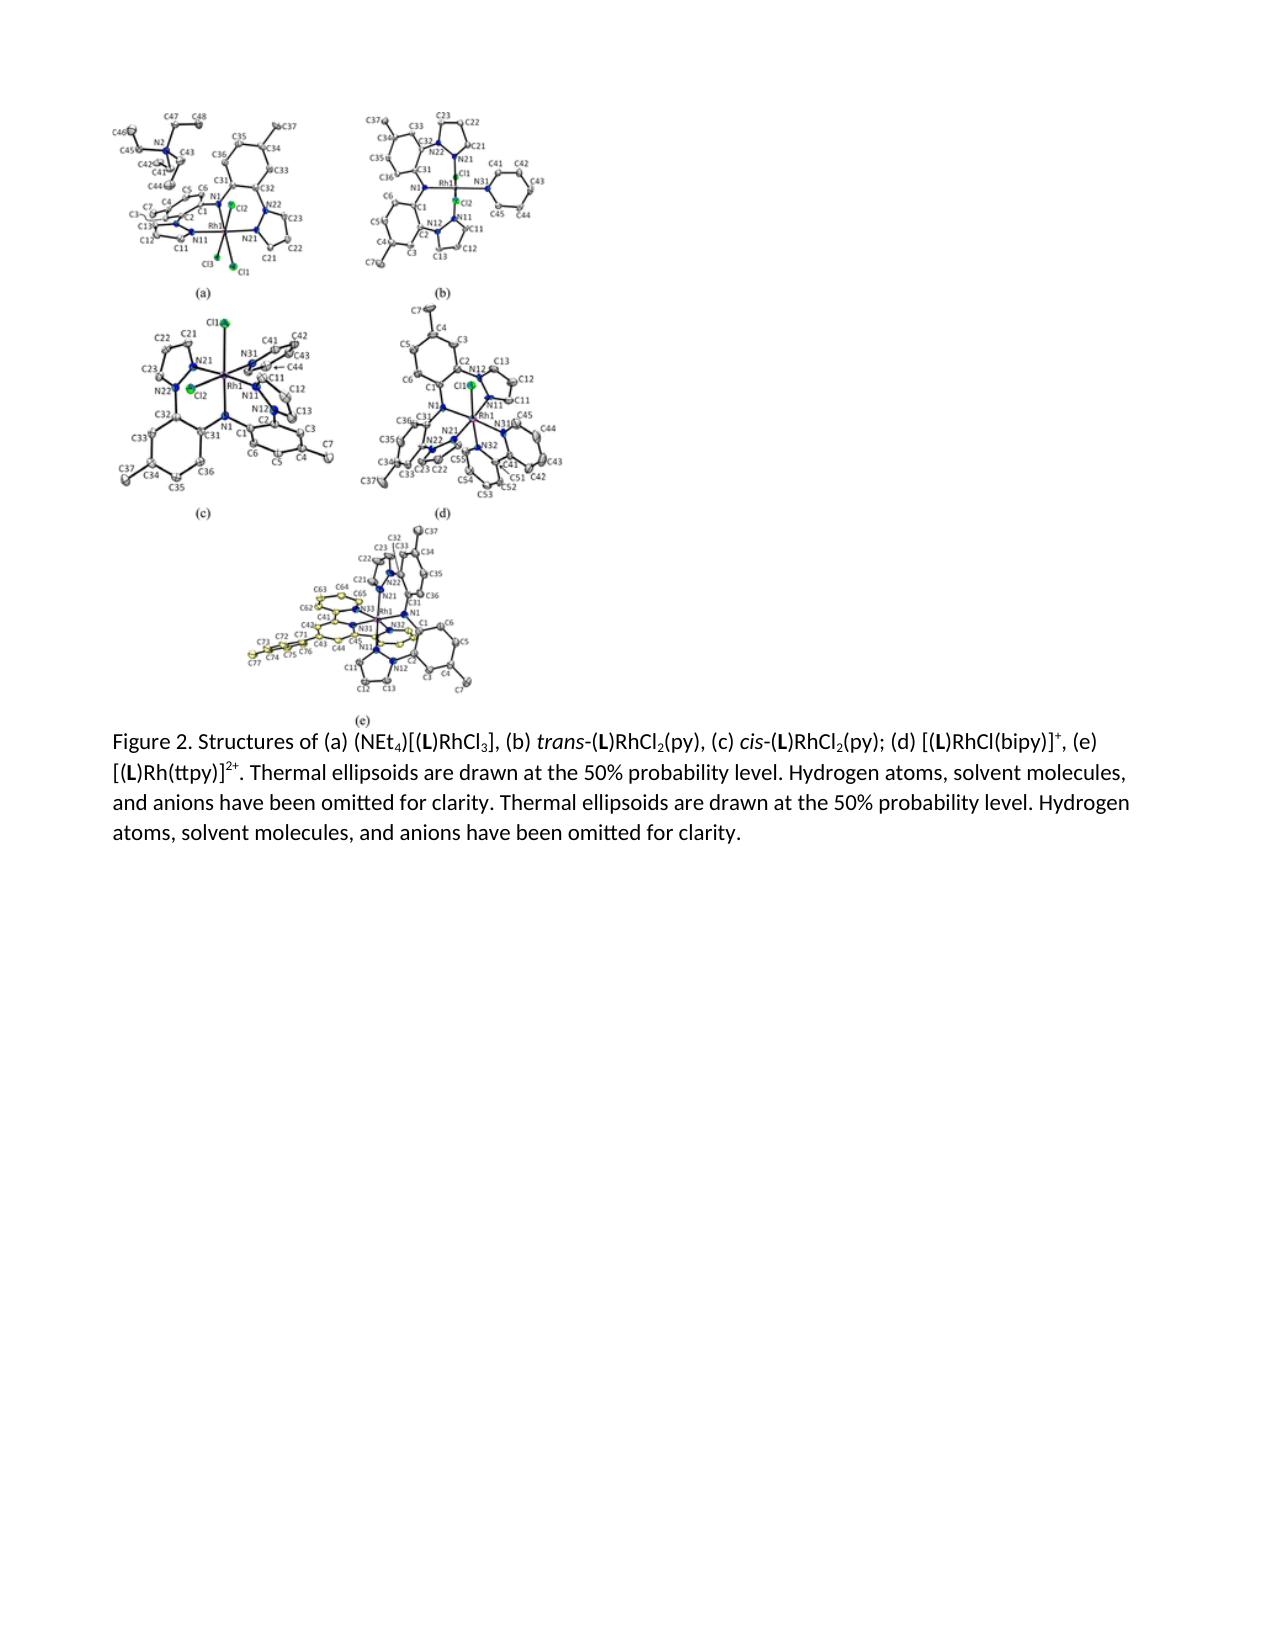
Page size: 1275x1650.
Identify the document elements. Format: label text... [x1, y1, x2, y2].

picture [112, 112, 563, 728]
text Figure 2. Structures of (a) (NEt4)[(L)RhCl3], (b) trans-(L)RhCl2(py), (c) cis-(L)RhCl2(py); (d) [(L)RhCl(bipy)]+, (e) [(L)Rh(ttpy)]2+. Thermal ellipsoids are drawn at the 50% probability level. Hydrogen atoms, solvent molecules, and anions have been omitted for clarity. Thermal ellipsoids are drawn at the 50% probability level. Hydrogen atoms, solvent molecules, and anions have been omitted for clarity. [112, 727, 1162, 846]
